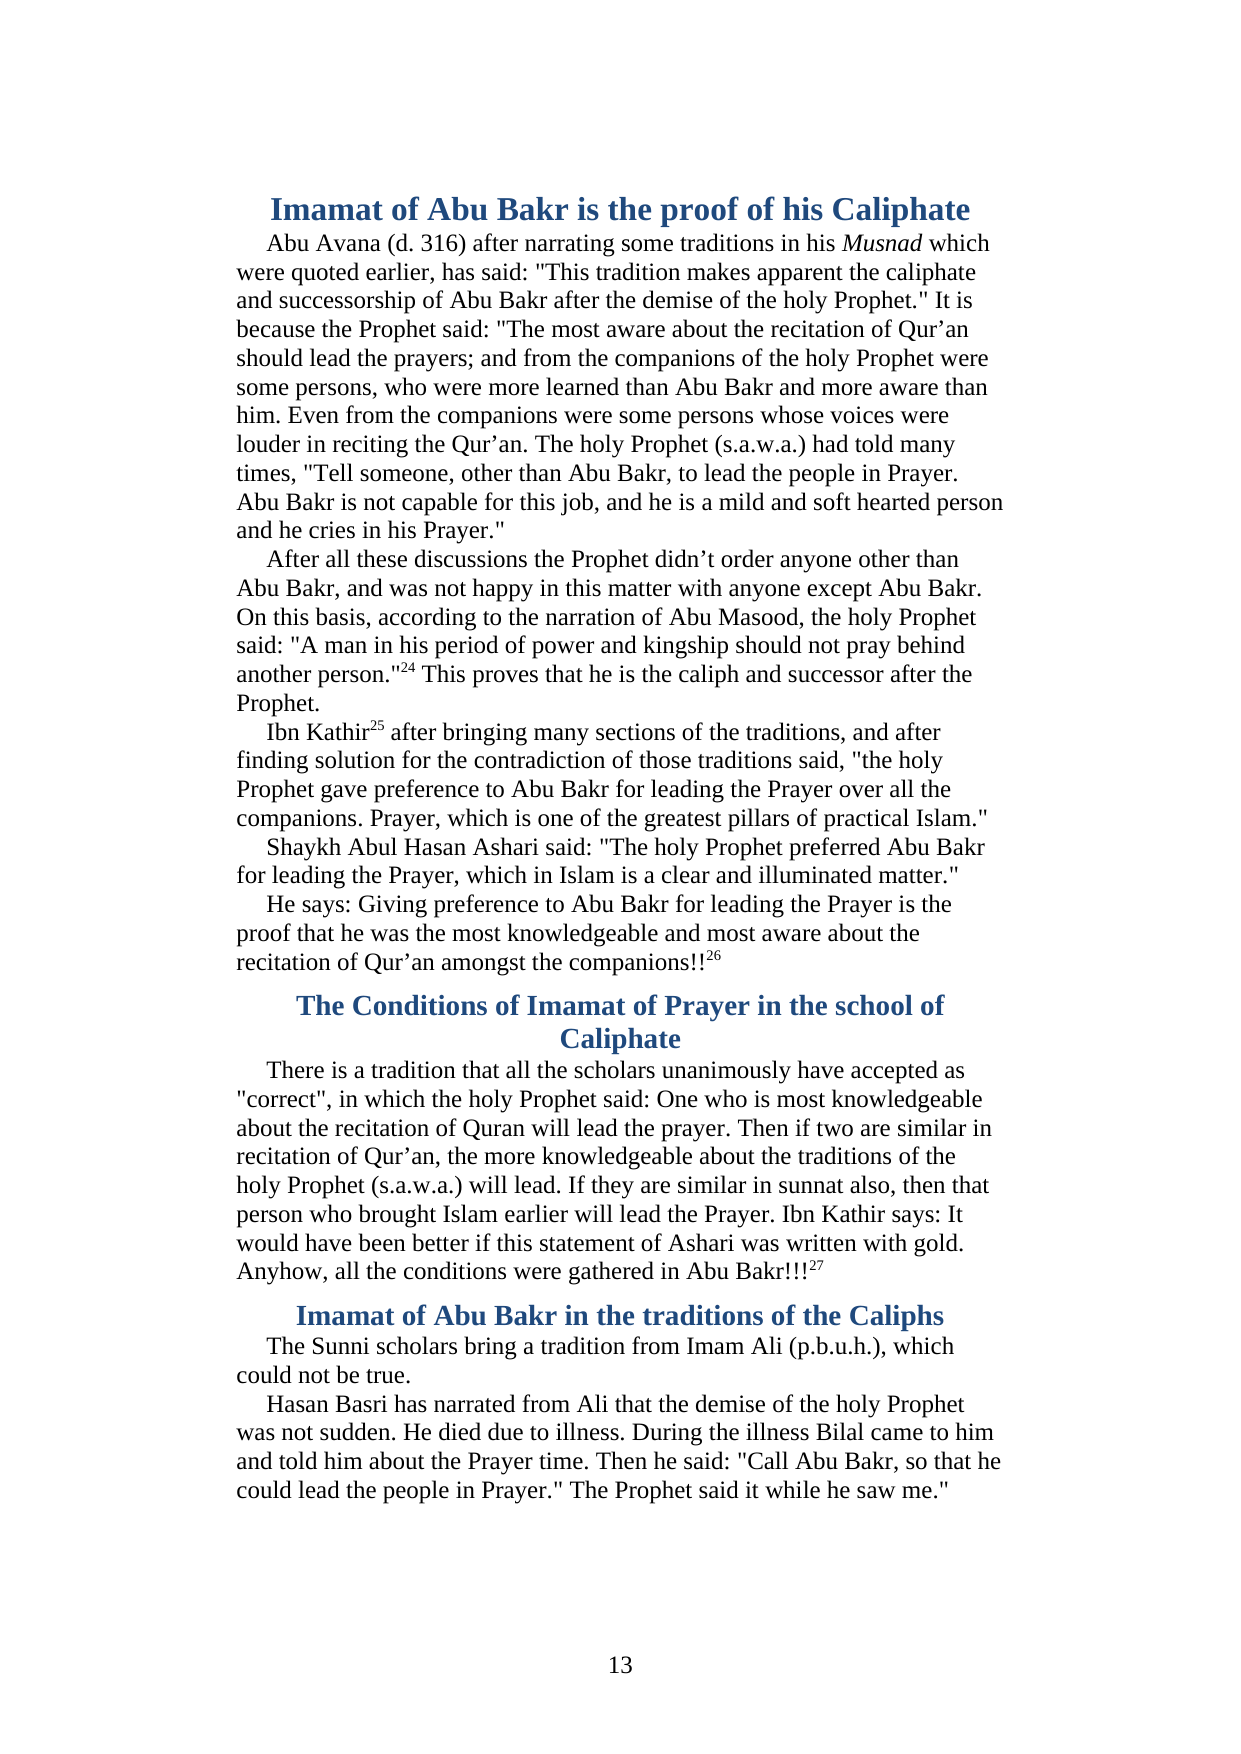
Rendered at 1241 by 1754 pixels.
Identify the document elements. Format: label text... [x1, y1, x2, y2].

text There is a tradition that all the scholars unanimously have accepted as "correct", in which the holy Prophet said: One who is most knowledgeable about the recitation of Quran will lead the prayer. Then if two are similar in recitation of Qur’an, the more knowledgeable about the traditions of the holy Prophet (s.a.w.a.) will lead. If they are similar in sunnat also, then that person who brought Islam earlier will lead the Prayer. Ibn Kathir says: It would have been better if this statement of Ashari was written with gold. Anyhow, all the conditions were gathered in Abu Bakr!!! [236, 1055, 1004, 1285]
text Ibn Kathir after bringing many sections of the traditions, and after finding solution for the contradiction of those traditions said, "the holy Prophet gave preference to Abu Bakr for leading the Prayer over all the companions. Prayer, which is one of the greatest pillars of practical Islam." [236, 717, 1004, 832]
subtitle The Conditions of Imamat of Prayer in the [236, 988, 1004, 1055]
text The Sunni scholars bring a tradition from Imam Ali (p.b.u.h.), which could not be true. [236, 1331, 1004, 1389]
text Shaykh Abul Hasan Ashari said: "The holy Prophet preferred Abu Bakr for leading the Prayer, which in Islam is a clear and illuminated matter." [236, 832, 1004, 889]
subtitle Imamat of Abu Bakr in the traditions of the Caliphs [236, 1298, 1004, 1331]
subtitle Imamat of Abu Bakr is the proof of his Caliphate [236, 190, 1004, 228]
text Abu Avana (d. 316) after narrating some traditions in his Musnad which were quoted earlier, has said: "This tradition makes apparent the caliphate and successorship of Abu Bakr after the demise of the holy Prophet." It is because the Prophet said: "The most aware about the recitation of Qur’an should lead the prayers; and from the companions of the holy Prophet were some persons, who were more learned than Abu Bakr and more aware than him. Even from the companions were some persons whose voices were louder in reciting the Qur’an. The holy Prophet (s.a.w.a.) had told many times, "Tell someone, other than Abu Bakr, to lead the people in Prayer. Abu Bakr is not capable for this job, and he is a mild and soft hearted person and he cries in his Prayer." [236, 228, 1004, 544]
text Hasan Basri has narrated from Ali that the demise of the holy Prophet was not sudden. He died due to illness. During the illness Bilal came to him and told him about the Prayer time. Then he said: "Call Abu Bakr, so that he could lead the people in Prayer." The Prophet said it while he saw me." [236, 1389, 1004, 1504]
text After all these discussions the Prophet didn’t order anyone other than Abu Bakr, and was not happy in this matter with anyone except Abu Bakr. On this basis, according to the narration of Abu Masood, the holy Prophet said: "A man in his period of power and kingship should not pray behind another person." This proves that he is the caliph and successor after the Prophet. [236, 544, 1004, 717]
text He says: Giving preference to Abu Bakr for leading the Prayer is the proof that he was the most knowledgeable and most aware about the recitation of Qur’an amongst the companions!! [236, 889, 1004, 976]
